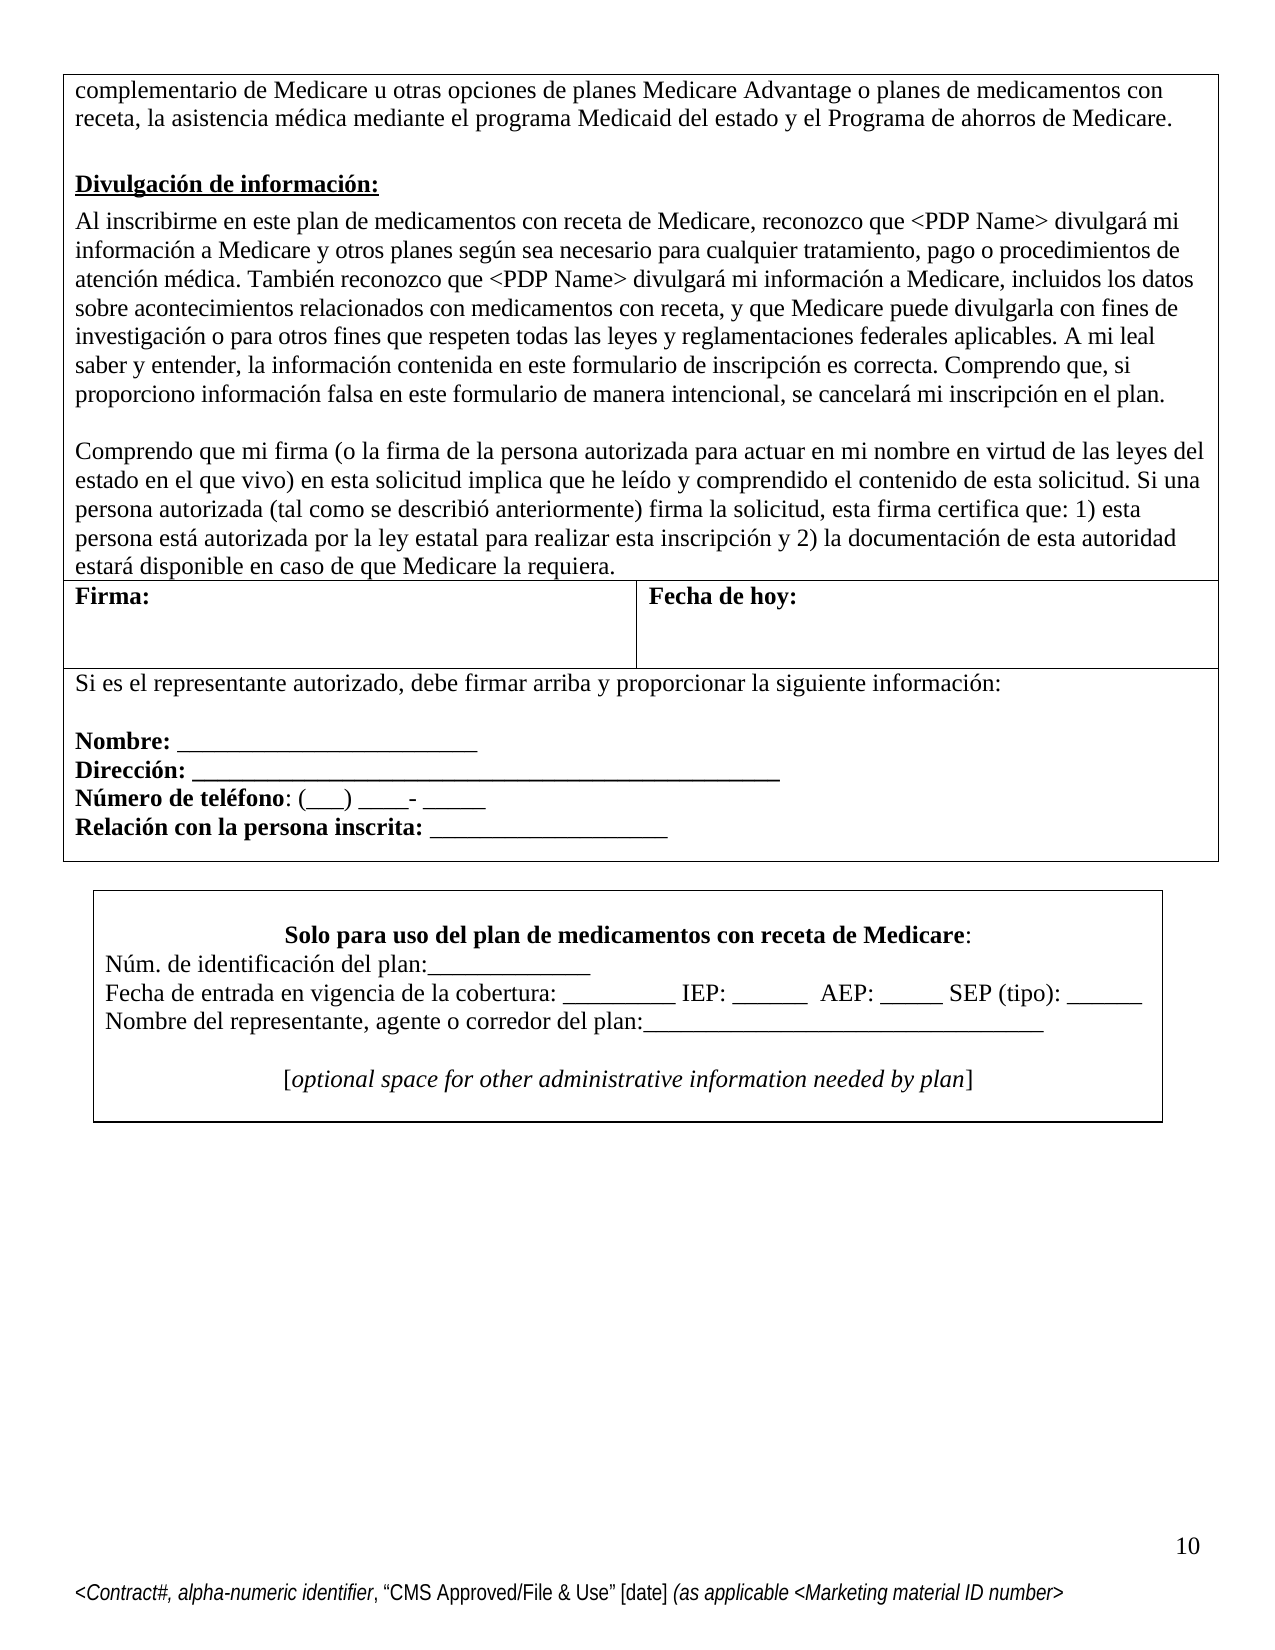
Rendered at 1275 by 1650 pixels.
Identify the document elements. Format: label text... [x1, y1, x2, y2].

table_header Solo para uso del plan de medicamentos con receta de Medicare: Núm. de identificación del plan:_____________ Fecha de entrada en vigencia de la cobertura: _________ IEP: ______ AEP: _____ SEP (tipo): ______ Nombre del representante, agente o corredor del plan:________________________________ [optional space for other administrative information needed by plan] [94, 891, 1162, 1121]
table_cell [64, 75, 1218, 580]
table_cell Fecha de hoy: [637, 581, 1218, 667]
table_cell Firma: [64, 581, 636, 667]
table_cell Si es el representante autorizado, debe firmar arriba y proporcionar la siguiente información: Nombre: ________________________ Dirección: _______________________________________________ Número de teléfono: (___) ____- _____ Relación con la persona inscrita: ___________________ [64, 669, 1218, 861]
